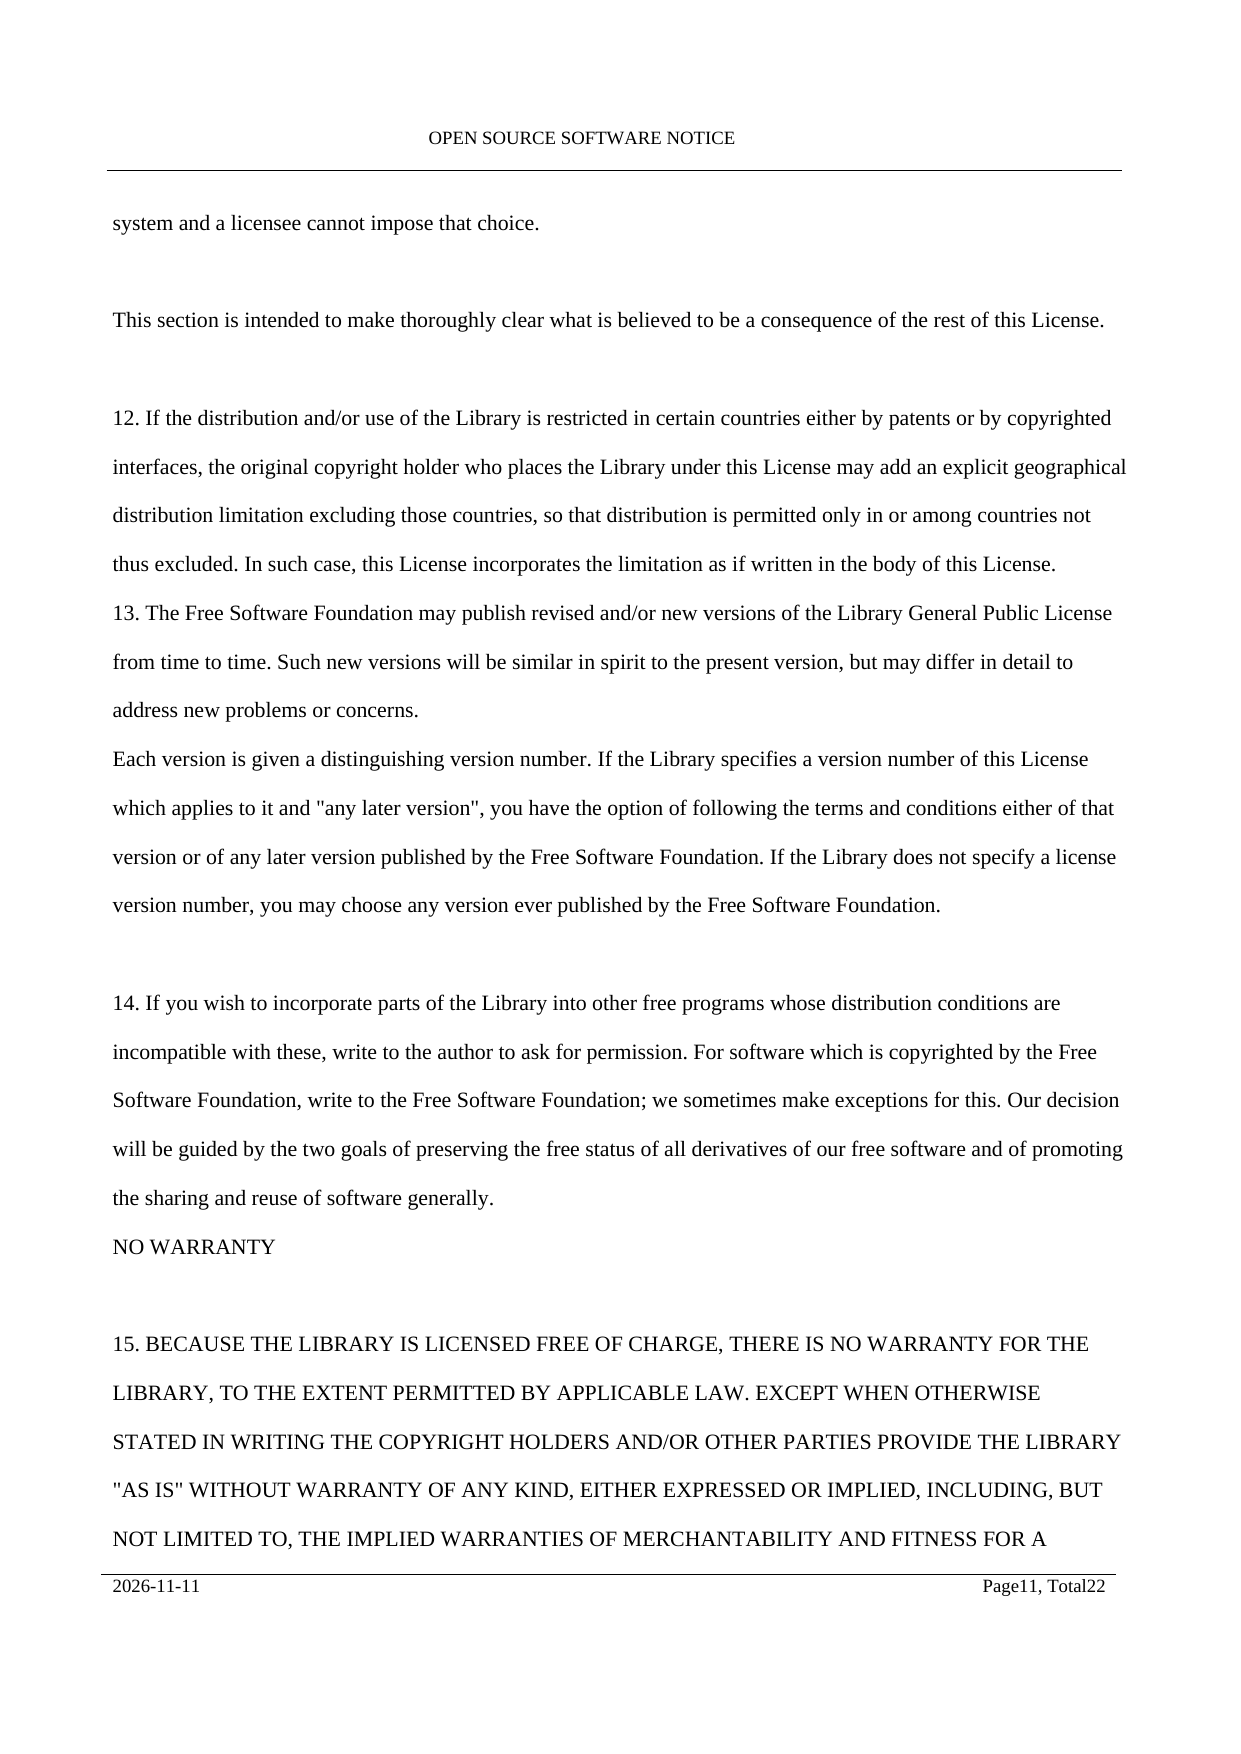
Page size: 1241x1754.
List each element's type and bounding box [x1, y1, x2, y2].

text [112, 206, 1128, 1555]
